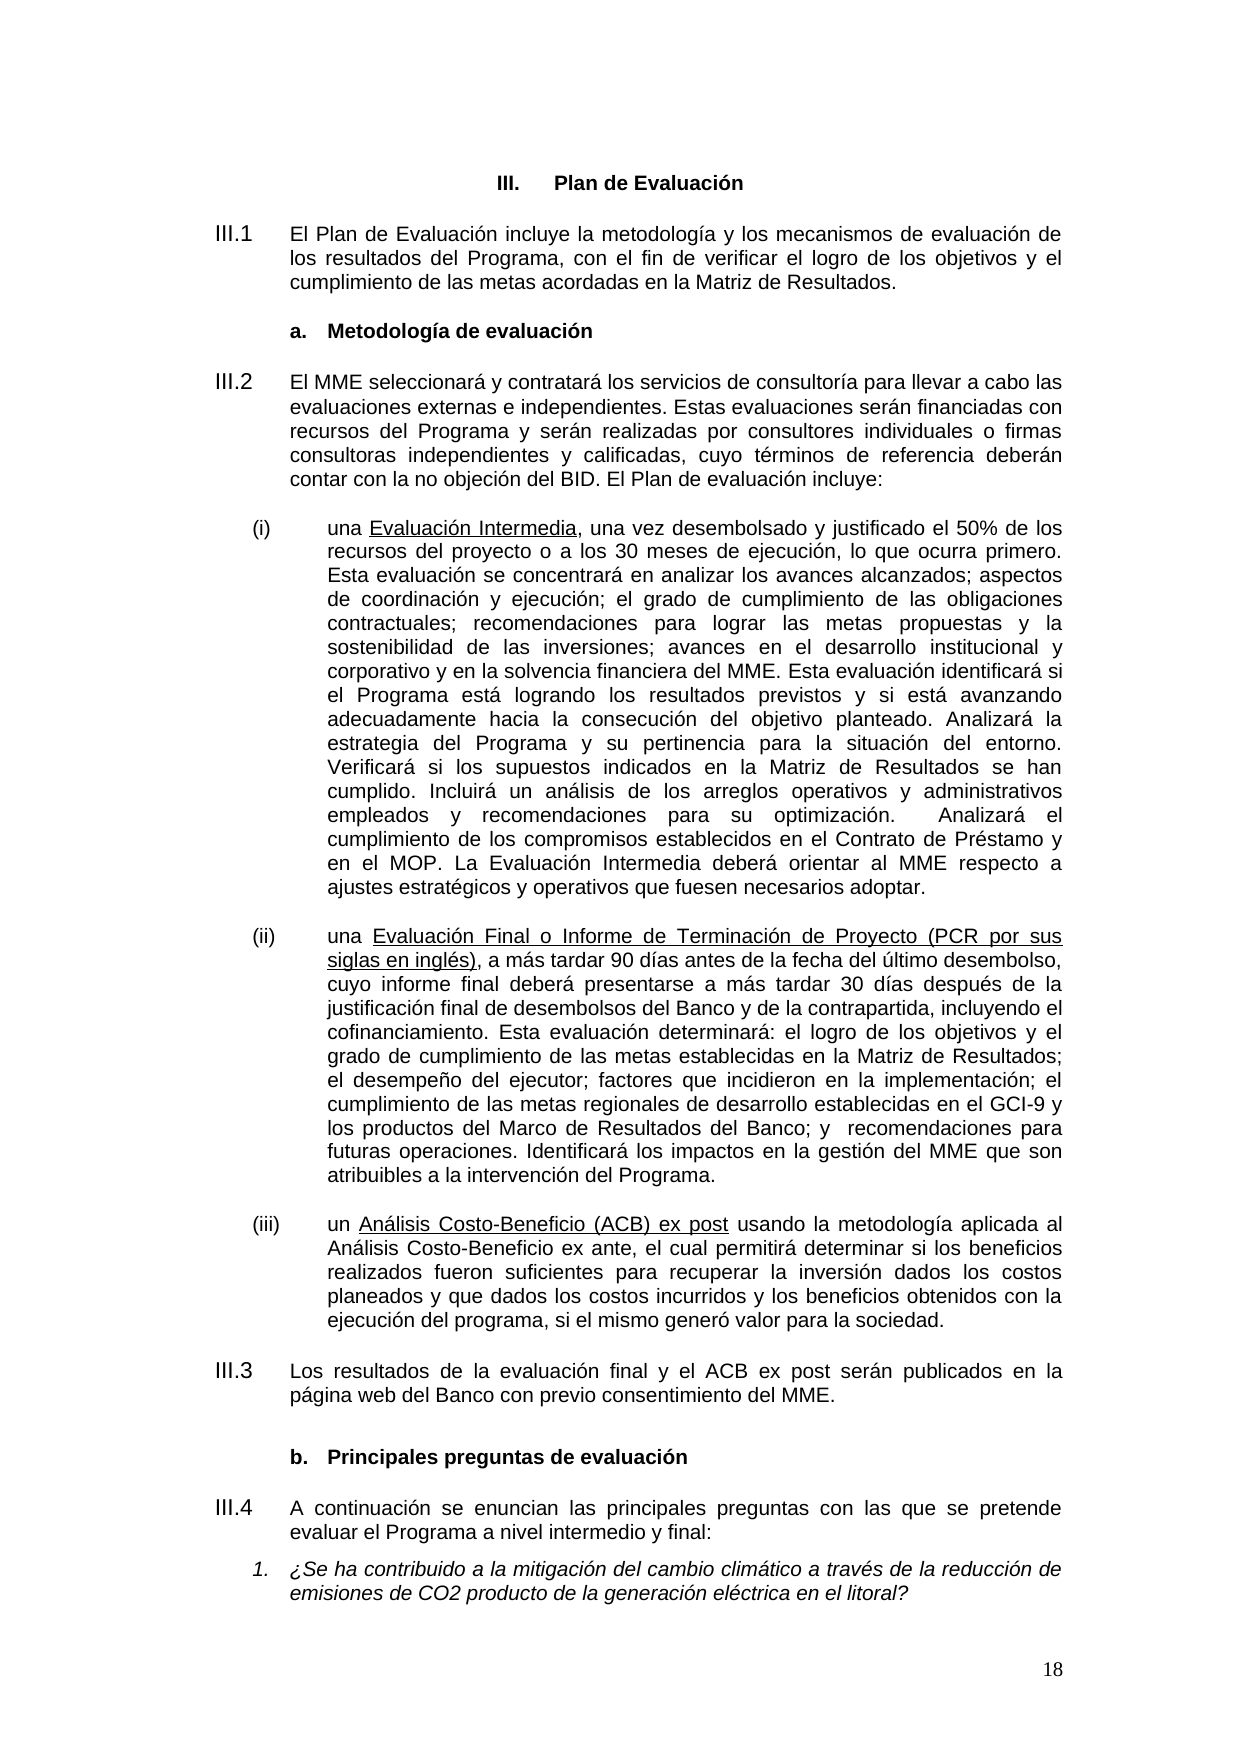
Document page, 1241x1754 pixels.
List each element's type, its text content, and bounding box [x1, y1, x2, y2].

list una Evaluación Intermedia, una vez desembolsado y justificado el 50% de los recursos del proyecto o a los 30 meses de ejecución, lo que ocurra primero. Esta evaluación se concentrará en analizar los avances alcanzados; aspectos de coordinación y ejecución; el grado de cumplimiento de las obligaciones contractuales; recomendaciones para lograr las metas propuestas y la sostenibilidad de las inversiones; avances en el desarrollo institucional y corporativo y en la solvencia financiera del MME. Esta evaluación identificará si el Programa está logrando los resultados previstos y si está avanzando adecuadamente hacia la consecución del objetivo planteado. Analizará la estrategia del Programa y su pertinencia para la situación del entorno. Verificará si los supuestos indicados en la Matriz de Resultados se han cumplido. Incluirá un análisis de los arreglos operativos y administrativos empleados y recomendaciones para su optimización. Analizará el cumplimiento de los compromisos establecidos en el Contrato de Préstamo y en el MOP. La Evaluación Intermedia deberá orientar al MME respecto a ajustes estratégicos y operativos que fuesen necesarios adoptar. [252, 515, 1063, 899]
subtitle El Plan de Evaluación incluye la metodología y los mecanismos de evaluación de los resultados del Programa, con el fin de verificar el logro de los objetivos y el cumplimiento de las metas acordadas en la Matriz de Resultados. [214, 220, 1063, 294]
subtitle Principales preguntas de evaluación [289, 1445, 1063, 1469]
list un Análisis Costo-Beneficio (ACB) ex post usando la metodología aplicada al Análisis Costo-Beneficio ex ante, el cual permitirá determinar si los beneficios realizados fueron suficientes para recuperar la inversión dados los costos planeados y que dados los costos incurridos y los beneficios obtenidos con la ejecución del programa, si el mismo generó valor para la sociedad. [252, 1212, 1063, 1332]
subtitle A continuación se enuncian las principales preguntas con las que se pretende evaluar el Programa a nivel intermedio y final: [214, 1494, 1063, 1544]
subtitle Metodología de evaluación [289, 319, 1063, 343]
list ¿Se ha contribuido a la mitigación del cambio climático a través de la reducción de emisiones de CO2 producto de la generación eléctrica en el litoral? [252, 1557, 1063, 1604]
list El MME seleccionará y contratará los servicios de consultoría para llevar a cabo las evaluaciones externas e independientes. Estas evaluaciones serán financiadas con recursos del Programa y serán realizadas por consultores individuales o firmas consultoras independientes y calificadas, cuyo términos de referencia deberán contar con la no objeción del BID. El Plan de evaluación incluye: [214, 368, 1063, 490]
subtitle Los resultados de la evaluación final y el ACB ex post serán publicados en la página web del Banco con previo consentimiento del MME. [214, 1357, 1063, 1407]
title Plan de Evaluación [177, 171, 1063, 195]
list una Evaluación Final o Informe de Terminación de Proyecto (PCR por sus siglas en inglés), a más tardar 90 días antes de la fecha del último desembolso, cuyo informe final deberá presentarse a más tardar 30 días después de la justificación final de desembolsos del Banco y de la contrapartida, incluyendo el cofinanciamiento. Esta evaluación determinará: el logro de los objetivos y el grado de cumplimiento de las metas establecidas en la Matriz de Resultados; el desempeño del ejecutor; factores que incidieron en la implementación; el cumplimiento de las metas regionales de desarrollo establecidas en el GCI-9 y los productos del Marco de Resultados del Banco; y recomendaciones para futuras operaciones. Identificará los impactos en la gestión del MME que son atribuibles a la intervención del Programa. [252, 924, 1063, 1187]
